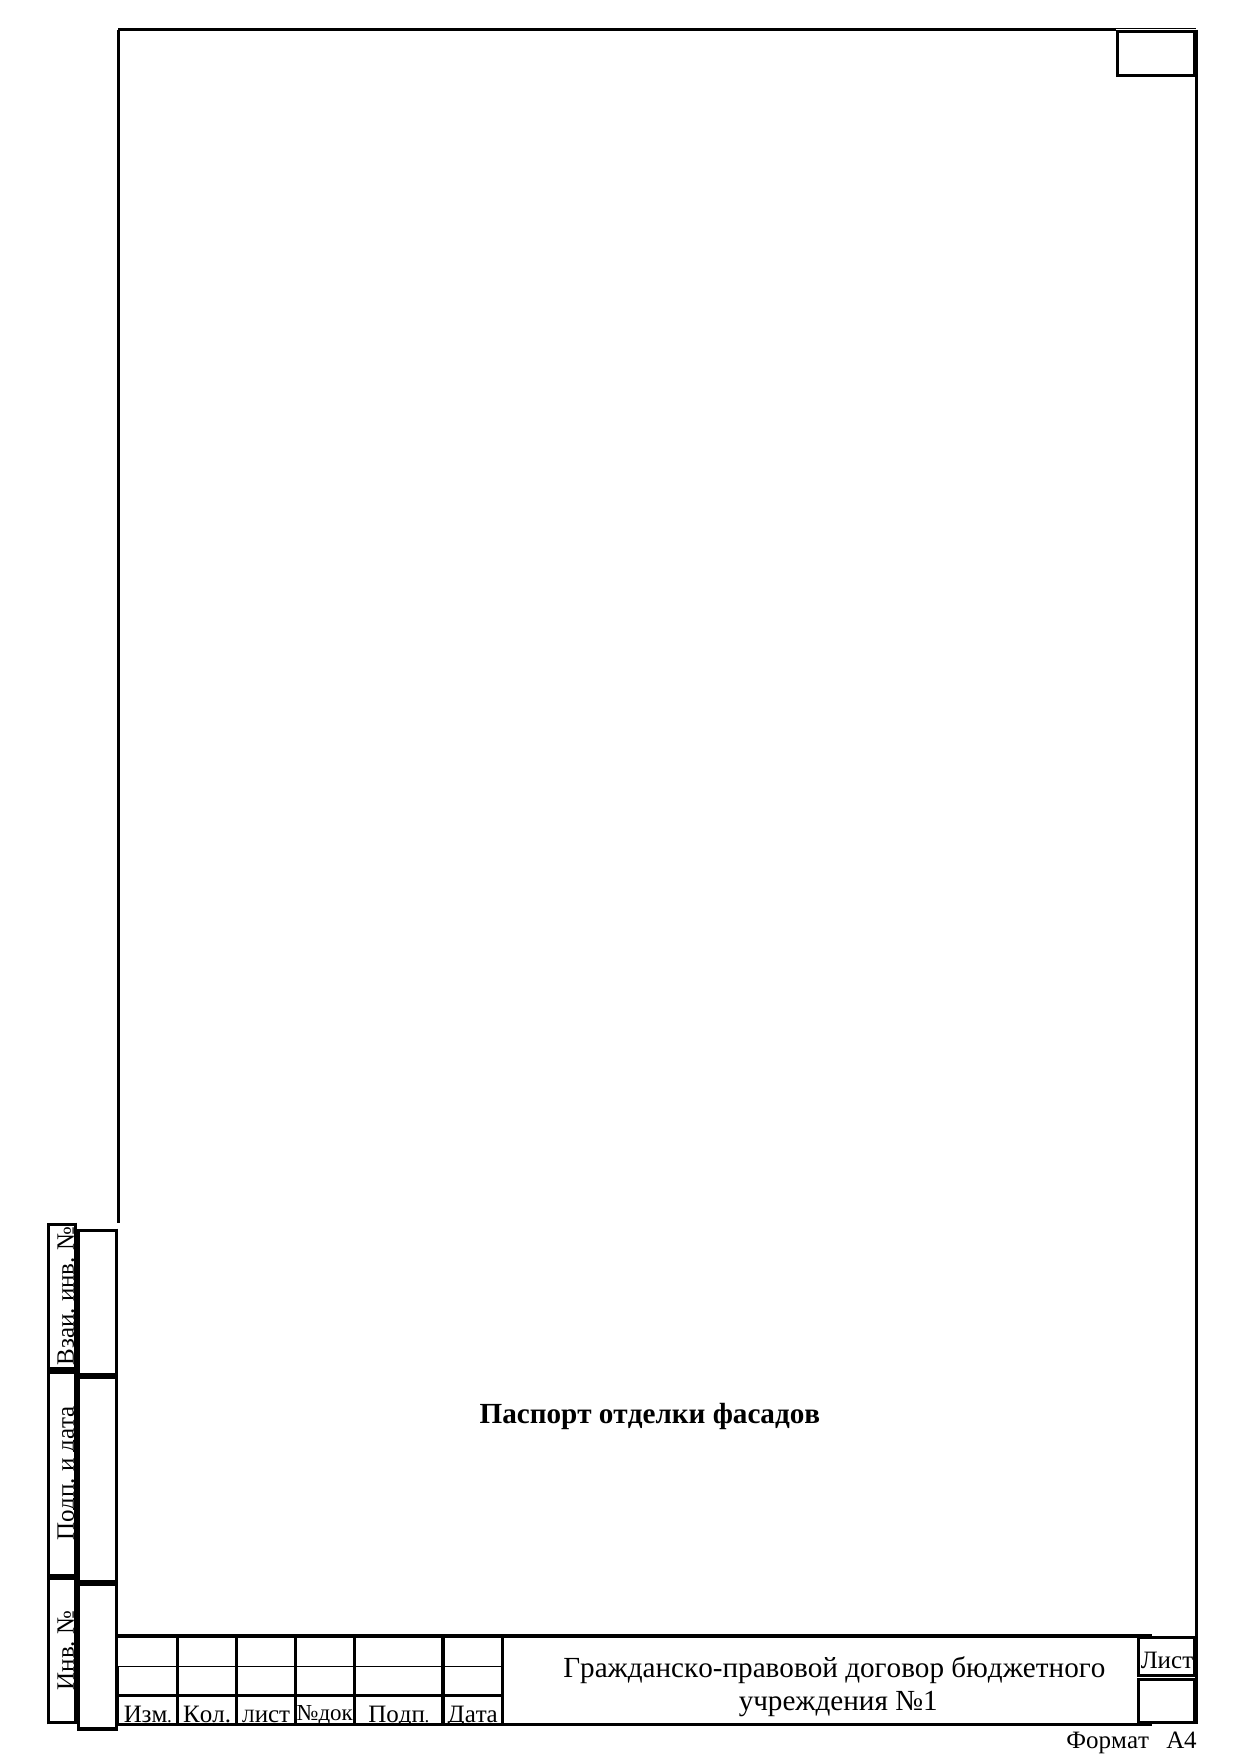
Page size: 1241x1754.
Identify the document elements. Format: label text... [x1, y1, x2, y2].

text Паспорт отделки фасадов [148, 1396, 1152, 1430]
